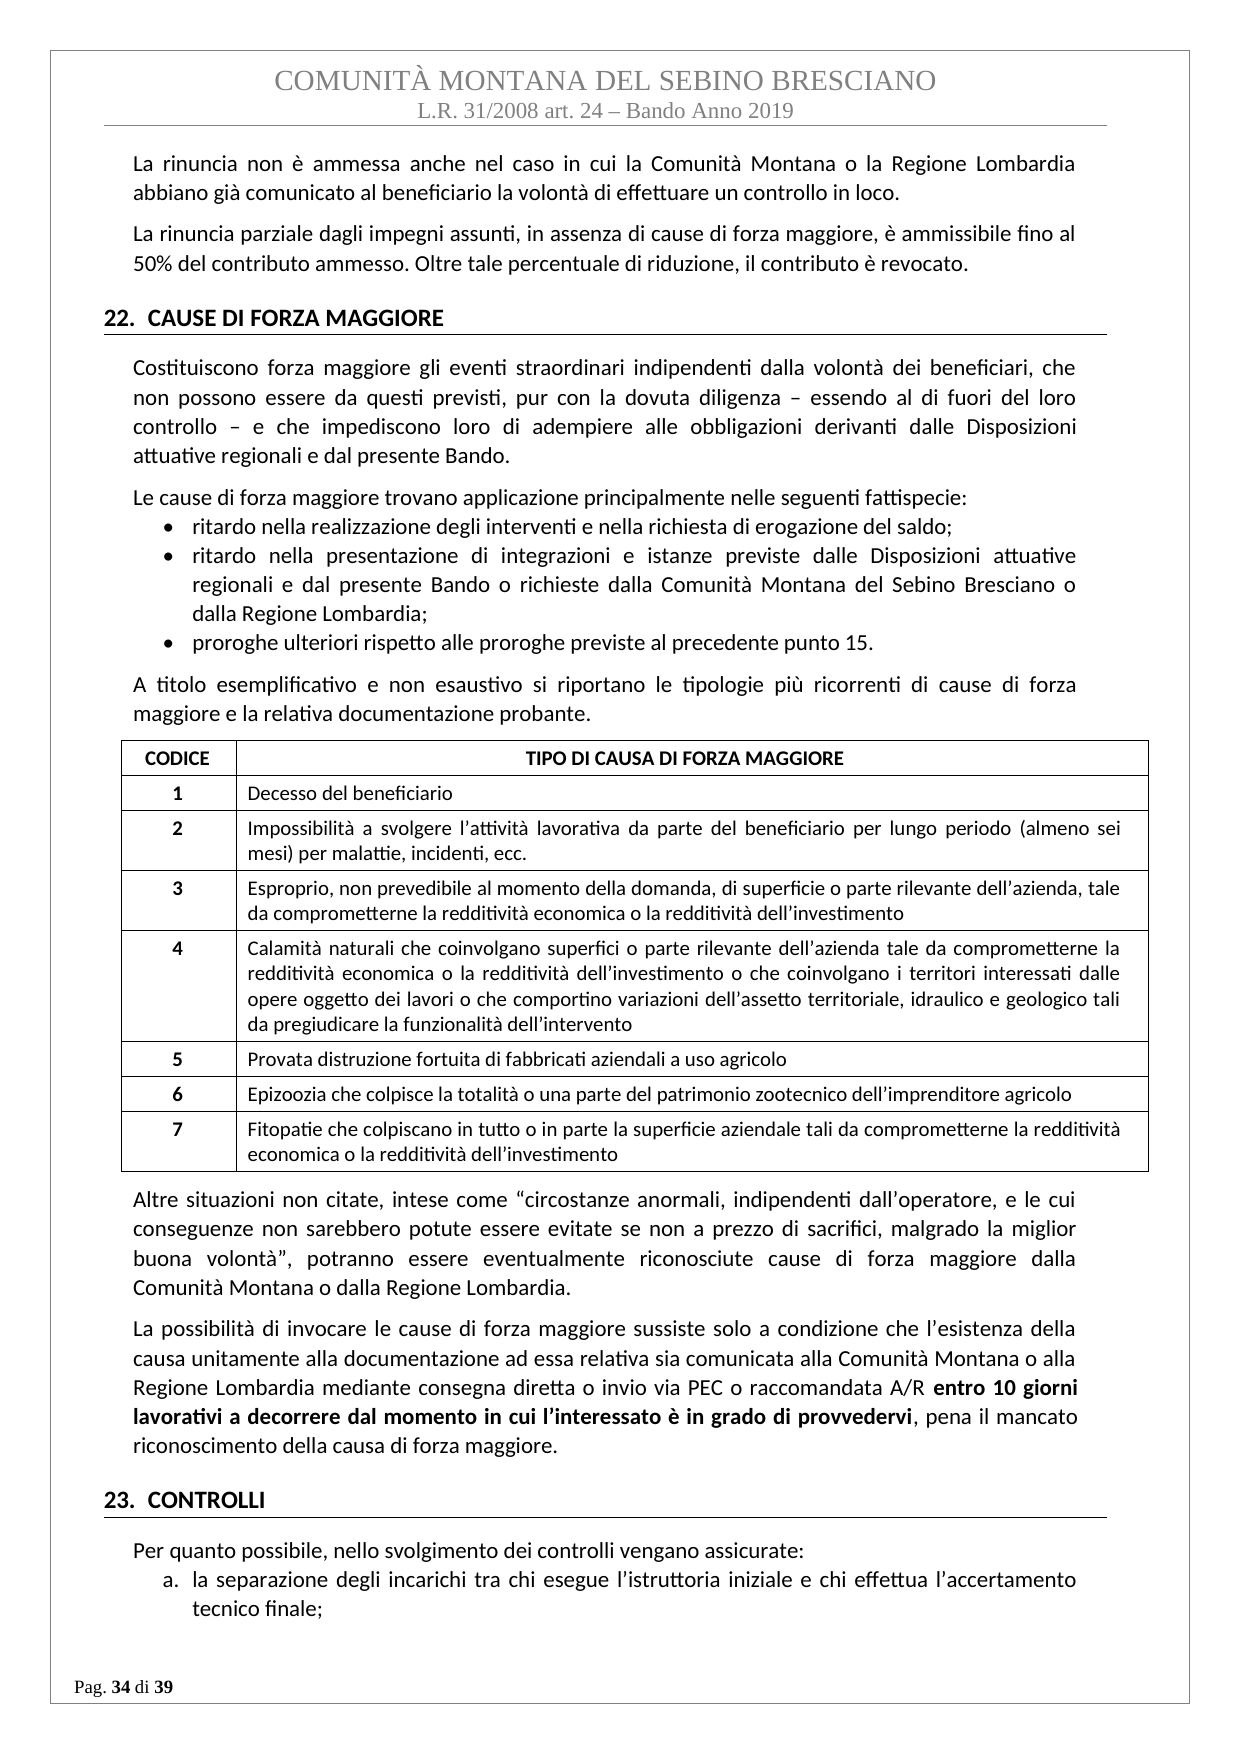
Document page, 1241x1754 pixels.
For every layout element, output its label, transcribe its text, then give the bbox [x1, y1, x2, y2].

table_cell 5 [122, 1042, 236, 1076]
table_cell 1 [122, 776, 236, 809]
list la separazione degli incarichi tra chi esegue l’istruttoria iniziale e chi effettua l’accertamento tecnico finale; [162, 1564, 1078, 1622]
table_cell Fitopatie che colpiscano in tutto o in parte la superficie aziendale tali da comprometterne la redditività economica o la redditività dell’investimento [237, 1112, 1148, 1171]
subtitle CONTROLLI [103, 1484, 1107, 1518]
table_cell Epizoozia che colpisce la totalità o una parte del patrimonio zootecnico dell’imprenditore agricolo [237, 1077, 1148, 1111]
list ritardo nella realizzazione degli interventi e nella richiesta di erogazione del saldo; [162, 511, 1078, 540]
table_header CODICE [122, 741, 236, 775]
text Costituiscono forza maggiore gli eventi straordinari indipendenti dalla volontà dei beneficiari, che non possono essere da questi previsti, pur con la dovuta diligenza – essendo al di fuori del loro controllo – e che impediscono loro di adempiere alle obbligazioni derivanti dalle Disposizioni attuative regionali e dal presente Bando. [133, 352, 1078, 469]
text Le cause di forza maggiore trovano applicazione principalmente nelle seguenti fattispecie: [133, 482, 1078, 511]
table_cell Provata distruzione fortuita di fabbricati aziendali a uso agricolo [237, 1042, 1148, 1076]
table_cell Calamità naturali che coinvolgano superfici o parte rilevante dell’azienda tale da comprometterne la redditività economica o la redditività dell’investimento o che coinvolgano i territori interessati dalle opere oggetto dei lavori o che comportino variazioni dell’assetto territoriale, idraulico e geologico tali da pregiudicare la funzionalità dell’intervento [237, 931, 1148, 1041]
text Altre situazioni non citate, intese come “circostanze anormali, indipendenti dall’operatore, e le cui conseguenze non sarebbero potute essere evitate se non a prezzo di sacrifici, malgrado la miglior buona volontà”, potranno essere eventualmente riconosciute cause di forza maggiore dalla Comunità Montana o dalla Regione Lombardia. [133, 1184, 1078, 1301]
text Per quanto possibile, nello svolgimento dei controlli vengano assicurate: [133, 1535, 1078, 1564]
text La rinuncia parziale dagli impegni assunti, in assenza di cause di forza maggiore, è ammissibile fino al 50% del contributo ammesso. Oltre tale percentuale di riduzione, il contributo è revocato. [133, 218, 1078, 277]
text A titolo esemplificativo e non esaustivo si riportano le tipologie più ricorrenti di cause di forza maggiore e la relativa documentazione probante. [133, 669, 1078, 727]
text La rinuncia non è ammessa anche nel caso in cui la Comunità Montana o la Regione Lombardia abbiano già comunicato al beneficiario la volontà di effettuare un controllo in loco. [133, 148, 1078, 206]
table_cell Decesso del beneficiario [237, 776, 1148, 809]
list proroghe ulteriori rispetto alle proroghe previste al precedente punto 15. [162, 627, 1078, 657]
table_cell 3 [122, 871, 236, 930]
table_cell Esproprio, non prevedibile al momento della domanda, di superficie o parte rilevante dell’azienda, tale da comprometterne la redditività economica o la redditività dell’investimento [237, 871, 1148, 930]
table_cell 6 [122, 1077, 236, 1111]
list ritardo nella presentazione di integrazioni e istanze previste dalle Disposizioni attuative regionali e dal presente Bando o richieste dalla Comunità Montana del Sebino Bresciano o dalla Regione Lombardia; [162, 540, 1078, 627]
table_cell 2 [122, 811, 236, 870]
table_cell 4 [122, 931, 236, 1041]
table_header TIPO DI CAUSA DI FORZA MAGGIORE [237, 741, 1148, 775]
table_cell 7 [122, 1112, 236, 1171]
subtitle CAUSE DI FORZA MAGGIORE [103, 302, 1107, 335]
text La possibilità di invocare le cause di forza maggiore sussiste solo a condizione che l’esistenza della causa unitamente alla documentazione ad essa relativa sia comunicata alla Comunità Montana o alla Regione Lombardia mediante consegna diretta o invio via PEC o raccomandata A/R entro 10 giorni lavorativi a decorrere dal momento in cui l’interessato è in grado di provvedervi, pena il mancato riconoscimento della causa di forza maggiore. [133, 1313, 1078, 1459]
table_cell Impossibilità a svolgere l’attività lavorativa da parte del beneficiario per lungo periodo (almeno sei mesi) per malattie, incidenti, ecc. [237, 811, 1148, 870]
